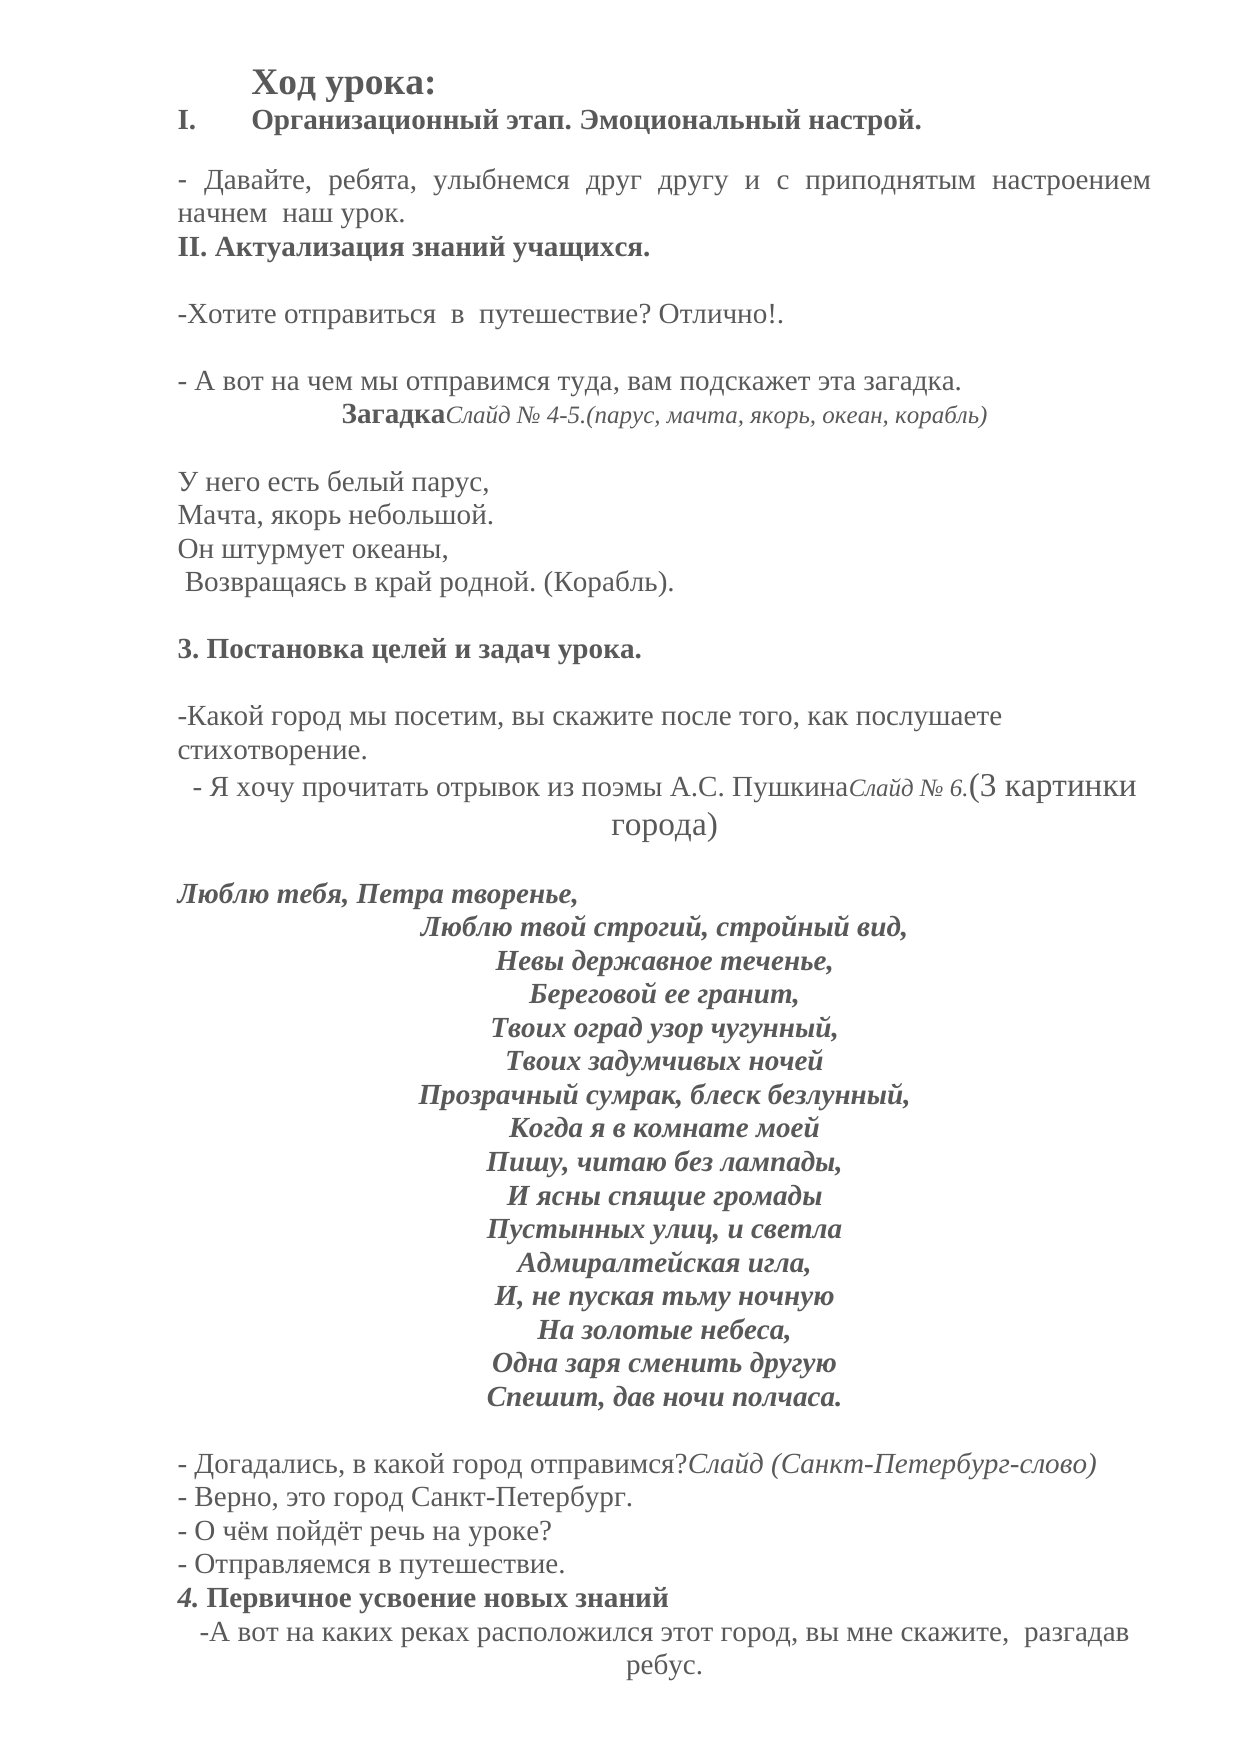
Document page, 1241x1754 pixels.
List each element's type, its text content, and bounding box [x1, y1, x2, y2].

text Одна заря сменить другую [177, 1345, 1152, 1379]
text -А вот на каких реках расположился этот город, вы мне скажите, разгадав ребус. [177, 1614, 1152, 1681]
text Мачта, якорь небольшой. [177, 497, 1152, 531]
text Береговой ее гранит, [177, 976, 1152, 1010]
text Пустынных улиц, и светла [177, 1211, 1152, 1245]
text Он штурмует океаны, [177, 531, 1152, 564]
text И, не пуская тьму ночную [177, 1278, 1152, 1312]
text II. Актуализация знаний учащихся. [177, 229, 1152, 262]
text У него есть белый парус, [177, 464, 1152, 497]
text - Давайте, ребята, улыбнемся друг другу и с приподнятым настроением начнем наш урок. [177, 162, 1152, 229]
text - Отправляемся в путешествие. [177, 1547, 1152, 1580]
text - Догадались, в какой город отправимся?Слайд (Санкт-Петербург-слово) [177, 1446, 1152, 1479]
text - Верно, это город Санкт-Петербург. [177, 1479, 1152, 1513]
text -Какой город мы посетим, вы скажите после того, как послушаете стихотворение. [177, 698, 1152, 766]
text На золотые небеса, [177, 1312, 1152, 1345]
text -Хотите отправиться в путешествие? Отлично!. [177, 296, 1152, 329]
text 3. Постановка целей и задач урока. [177, 631, 1152, 665]
text Ход урока: [251, 59, 1152, 102]
text Пишу, читаю без лампады, [177, 1144, 1152, 1178]
text Адмиралтейская игла, [177, 1245, 1152, 1278]
text Когда я в комнате моей [177, 1111, 1152, 1144]
text И ясны спящие громады [177, 1178, 1152, 1211]
text Твоих задумчивых ночей [177, 1043, 1152, 1077]
text - Я хочу прочитать отрывок из поэмы А.С. ПушкинаСлайд № 6.(3 картинки города) [177, 766, 1152, 842]
text Люблю тебя, Петра творенье, [177, 876, 1152, 909]
text - О чём пойдёт речь на уроке? [177, 1513, 1152, 1547]
text Спешит, дав ночи полчаса. [177, 1379, 1152, 1412]
text Прозрачный сумрак, блеск безлунный, [177, 1077, 1152, 1111]
text 4. Первичное усвоение новых знаний [177, 1580, 1152, 1614]
text Возвращаясь в край родной. (Корабль). [177, 564, 1152, 598]
text ЗагадкаСлайд № 4-5.(парус, мачта, якорь, океан, корабль) [177, 397, 1152, 430]
text Твоих оград узор чугунный, [177, 1010, 1152, 1043]
text Невы державное теченье, [177, 943, 1152, 976]
list Организационный этап. Эмоциональный настрой. [177, 102, 1152, 136]
text - А вот на чем мы отправимся туда, вам подскажет эта загадка. [177, 363, 1152, 397]
text Люблю твой строгий, стройный вид, [177, 909, 1152, 943]
